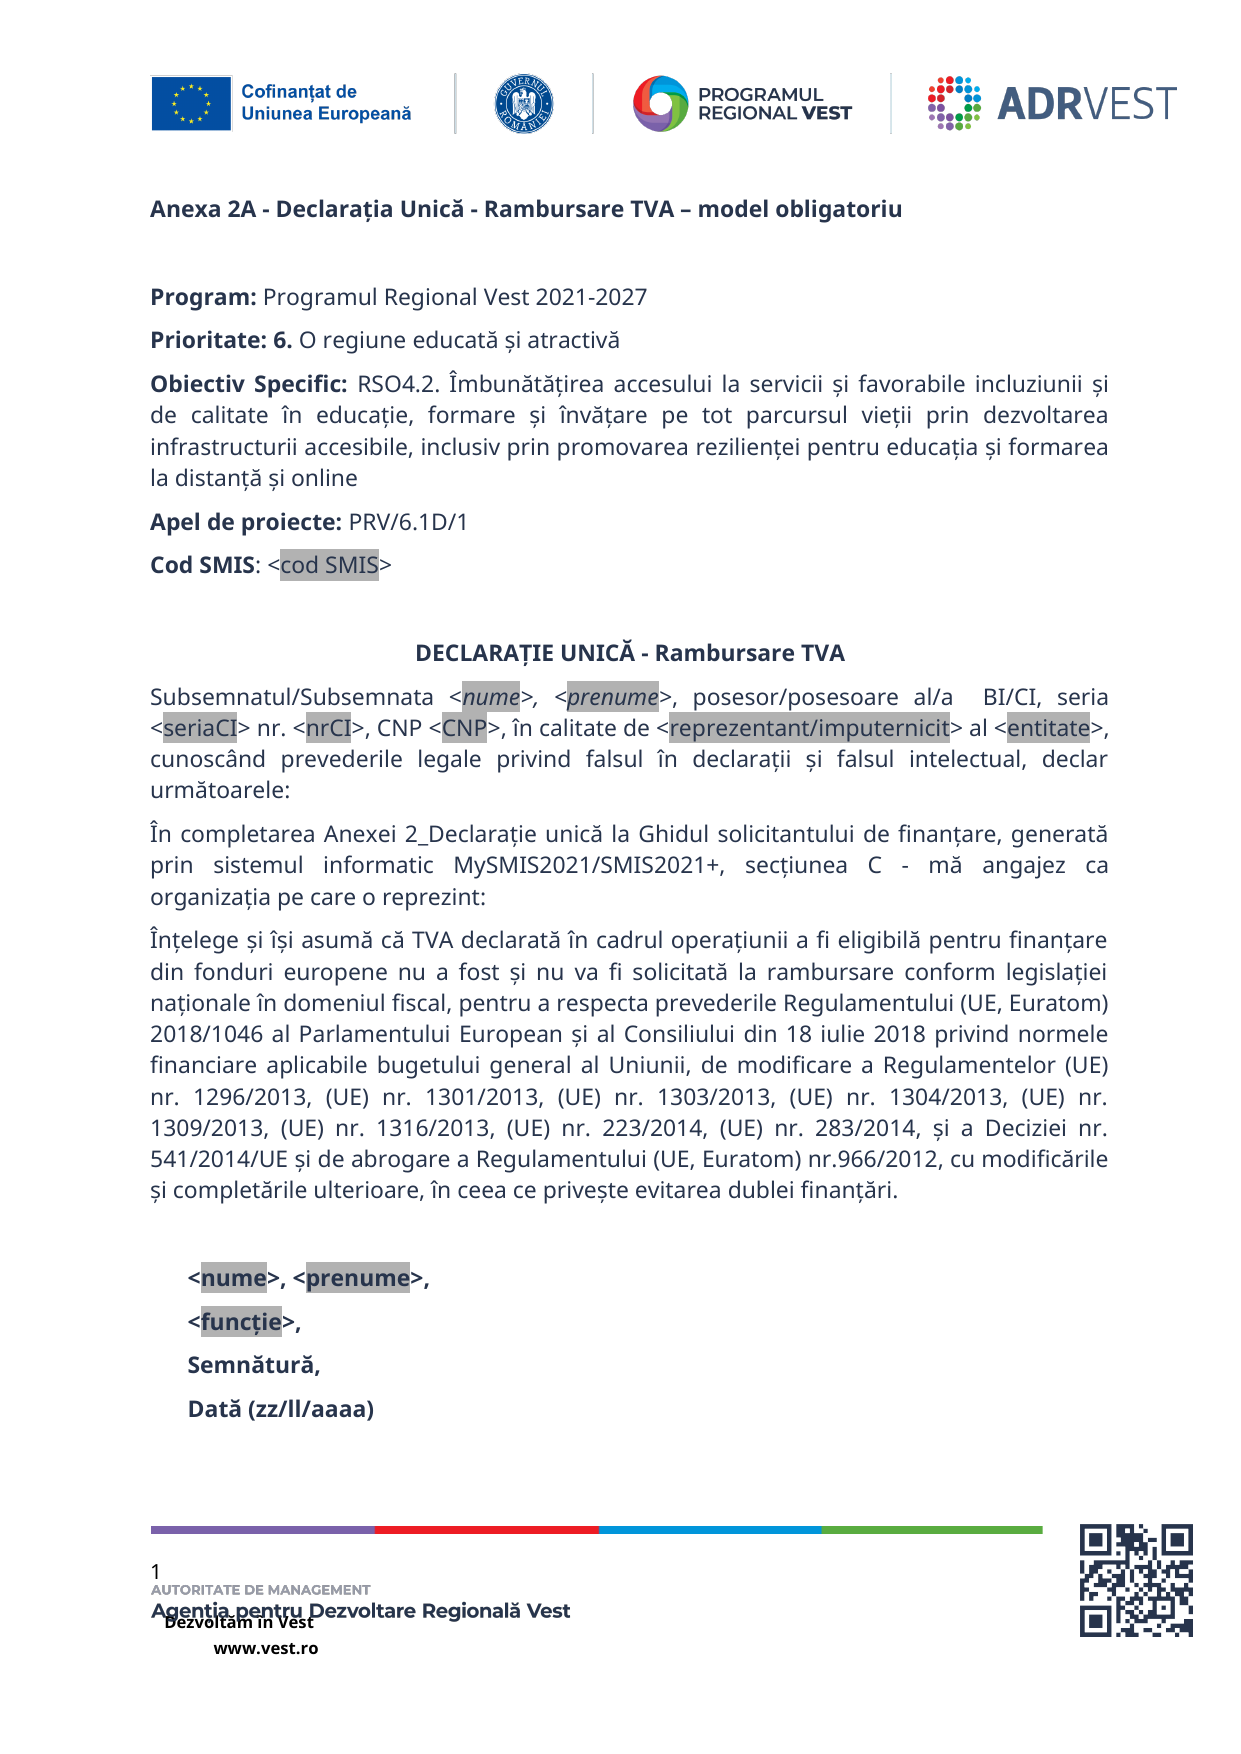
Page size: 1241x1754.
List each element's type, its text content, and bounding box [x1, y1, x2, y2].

list Semnătură, [187, 1349, 1110, 1381]
text Înțelege și își asumă că TVA declarată în cadrul operațiunii a fi eligibilă pentru finanțare din fonduri europene nu a fost și nu va fi solicitată la rambursare conform legislației naționale în domeniul fiscal, pentru a respecta prevederile Regulamentului (UE, Euratom) 2018/1046 al Parlamentului European și al Consiliului din 18 iulie 2018 privind normele financiare aplicabile bugetului general al Uniunii, de modificare a Regulamentelor (UE) nr. 1296/2013, (UE) nr. 1301/2013, (UE) nr. 1303/2013, (UE) nr. 1304/2013, (UE) nr. 1309/2013, (UE) nr. 1316/2013, (UE) nr. 223/2014, (UE) nr. 283/2014, și a Deciziei nr. 541/2014/UE și de abrogare a Regulamentului (UE, Euratom) nr.966/2012, cu modificările și completările ulterioare, în ceea ce privește evitarea dublei finanțări. [150, 924, 1110, 1206]
text Cod SMIS: <cod SMIS> [150, 549, 280, 581]
text Prioritate: 6. O regiune educată și atractivă [150, 324, 1110, 356]
list <nume>, <prenume>, [410, 1262, 1110, 1293]
text Obiectiv Specific: RSO4.2. Îmbunătățirea accesului la servicii și favorabile incluziunii și de calitate în educație, formare și învățare pe tot parcursul vieții prin dezvoltarea infrastructurii accesibile, inclusiv prin promovarea rezilienței pentru educația și formarea la distanță și online [150, 368, 1110, 493]
text Anexa 2A - Declarația Unică - Rambursare TVA – model obligatoriu [150, 193, 1110, 224]
picture [1071, 1515, 1202, 1646]
list <nume>, <prenume>, [267, 1262, 306, 1293]
text Cod SMIS: <cod SMIS> [379, 549, 1110, 581]
text Program: Programul Regional Vest 2021-2027 [150, 281, 1110, 312]
picture [150, 73, 1177, 134]
text Apel de proiecte: PRV/6.1D/1 [150, 506, 1110, 537]
text DECLARAȚIE UNICĂ - Rambursare TVA [150, 637, 1110, 668]
list <funcție>, [282, 1306, 1110, 1337]
text Subsemnatul/Subsemnata <nume>, <prenume>, posesor/posesoare al/a BI/CI, seria <seriaCI> nr. <nrCI>, CNP <CNP>, în calitate de <reprezentant/imputernicit> al <entitate>, cunoscând prevederile legale privind falsul în declarații și falsul intelectual, declar următoarele: [150, 681, 1110, 806]
list Dată (zz/ll/aaaa) [187, 1393, 1110, 1424]
text În completarea Anexei 2_Declarație unică la Ghidul solicitantului de finanțare, generată prin sistemul informatic MySMIS2021/SMIS2021+, secțiunea C - mă angajez ca organizația pe care o reprezint: [150, 818, 1110, 912]
